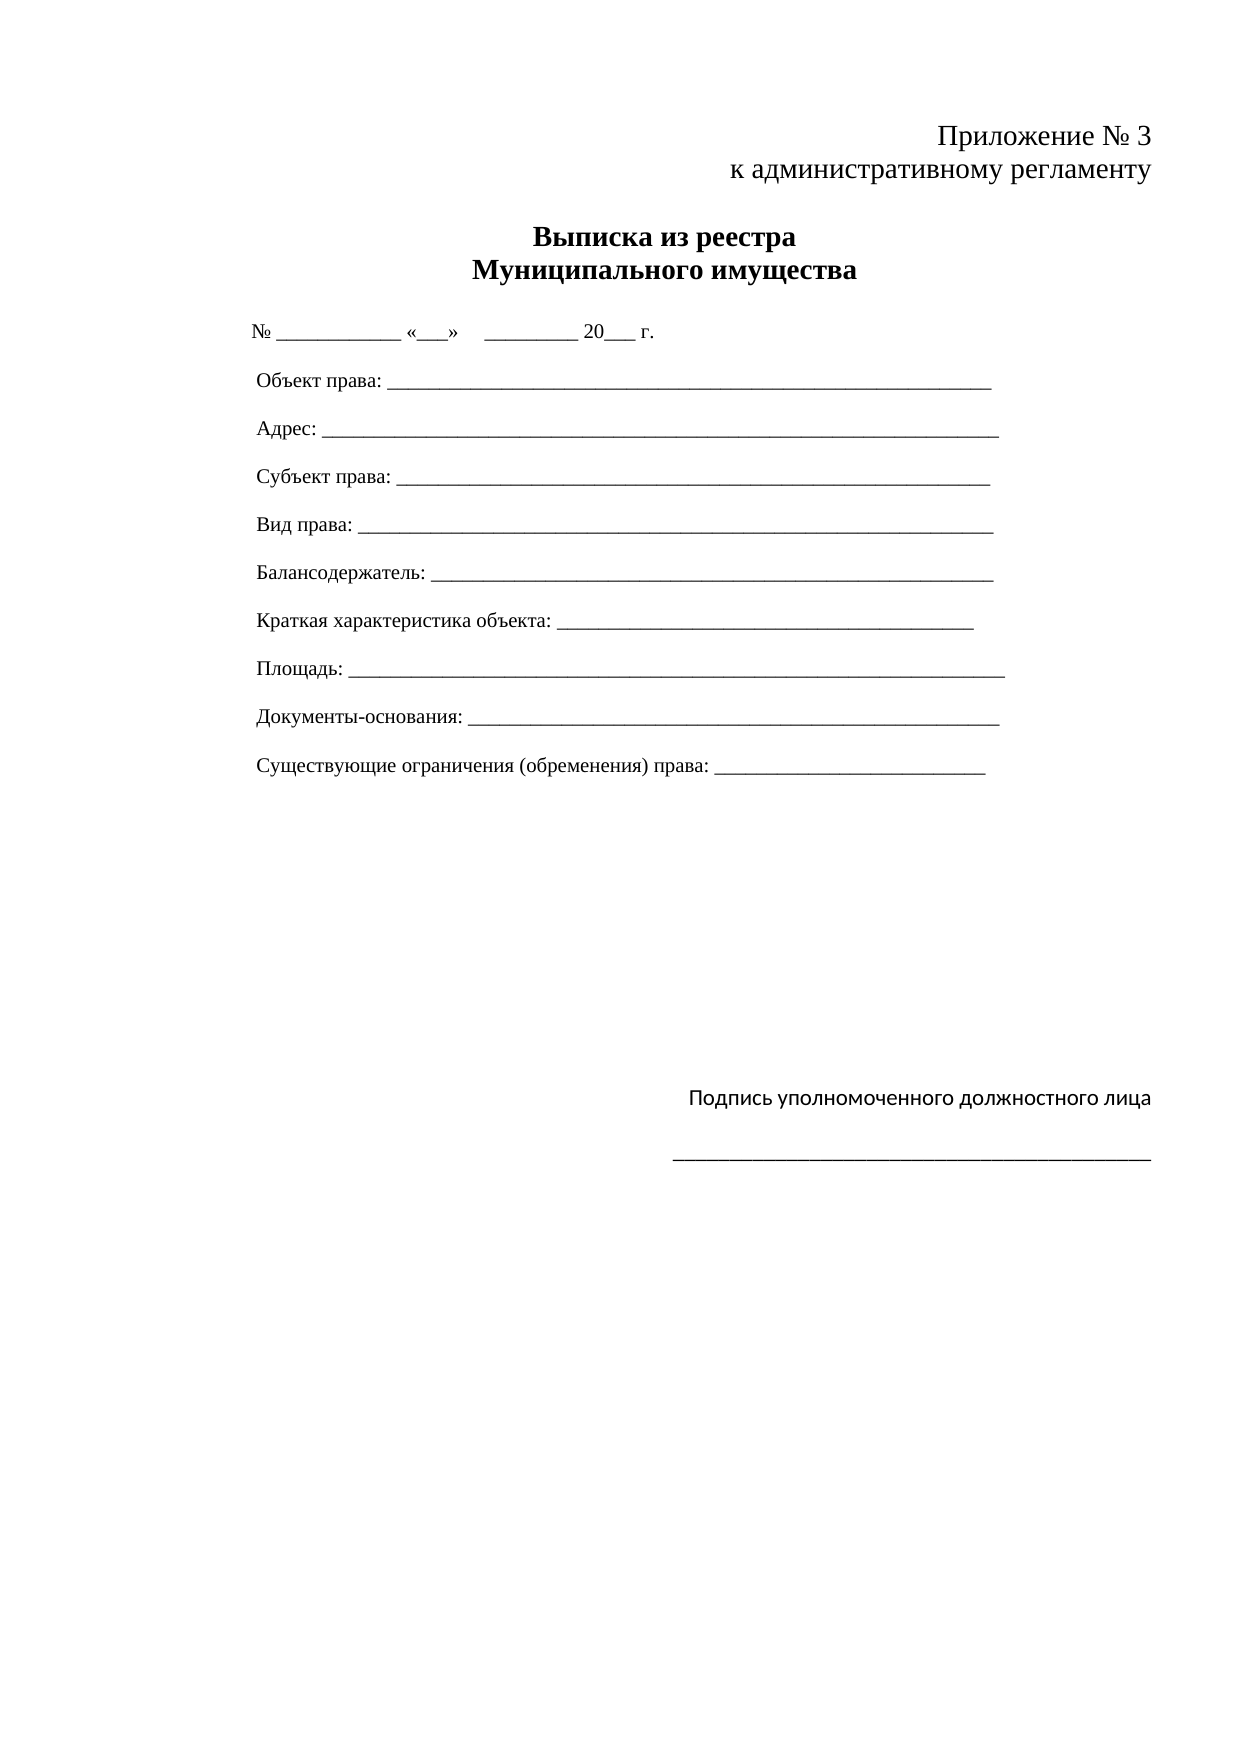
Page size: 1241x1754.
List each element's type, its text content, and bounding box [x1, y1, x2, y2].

text Выписка из реестра [177, 219, 1152, 252]
text Адрес: _________________________________________________________________ [177, 416, 1152, 440]
text __________________________________________ [177, 1136, 1152, 1164]
text Краткая характеристика объекта: ________________________________________ [177, 608, 1152, 632]
text Площадь: _______________________________________________________________ [177, 656, 1152, 680]
text Муниципального имущества [177, 252, 1152, 286]
text Субъект права: _________________________________________________________ [177, 464, 1152, 488]
text Документы-основания: ___________________________________________________ [177, 704, 1152, 728]
text № ____________ «___» _________ 20___ г. [177, 319, 1152, 343]
text Объект права: __________________________________________________________ [177, 367, 1152, 392]
text Вид права: _____________________________________________________________ [177, 512, 1152, 536]
text Приложение № 3 [177, 118, 1152, 152]
text Балансодержатель: ______________________________________________________ [177, 560, 1152, 584]
text Подпись уполномоченного должностного лица [177, 1083, 1152, 1111]
text Существующие ограничения (обременения) права: __________________________ [177, 752, 1152, 777]
text к административному регламенту [177, 152, 1152, 185]
